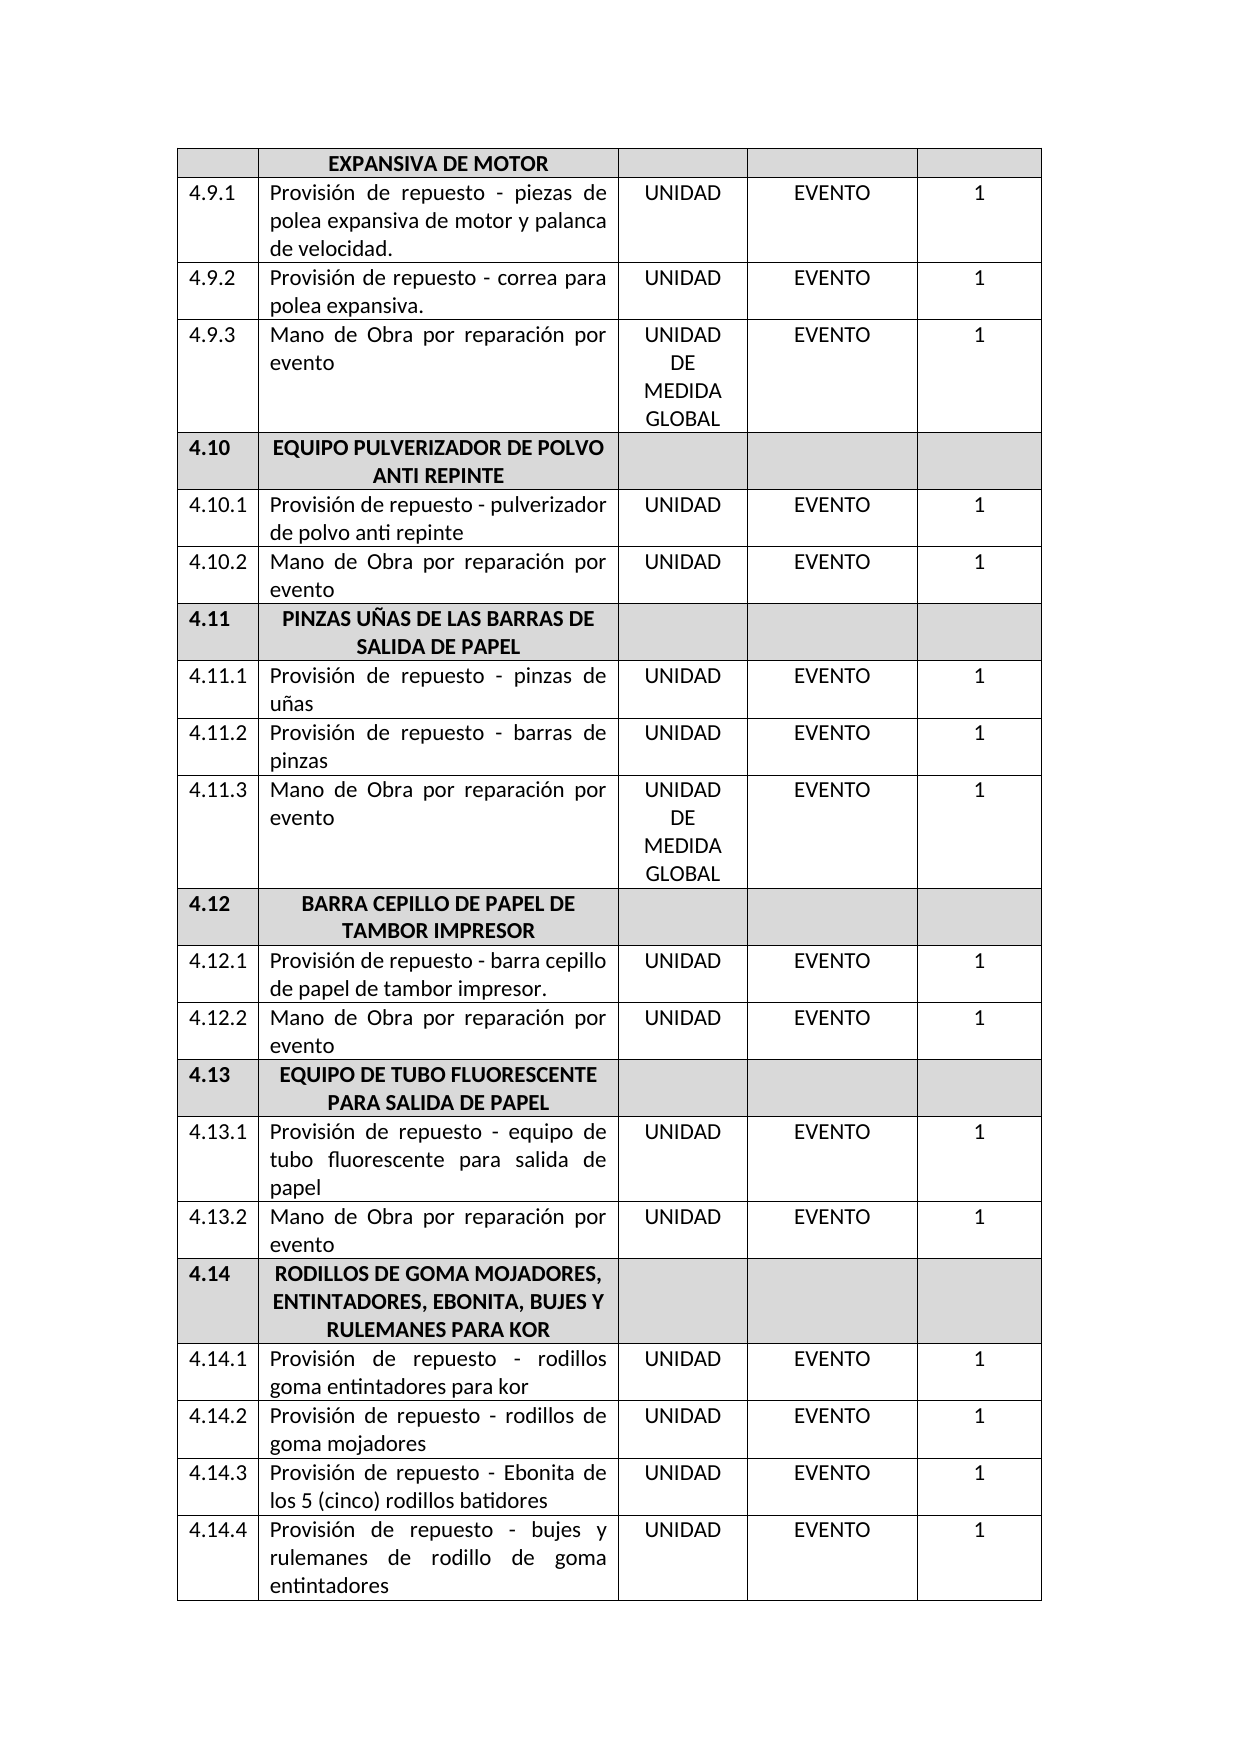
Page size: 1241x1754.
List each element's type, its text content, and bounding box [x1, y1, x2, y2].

table_cell 4.14.4 [178, 1516, 258, 1599]
table_cell 4.12.2 [178, 1003, 258, 1059]
table_cell 1 [918, 776, 1041, 888]
table_cell UNIDAD [619, 1202, 747, 1258]
table_cell EVENTO [748, 776, 917, 888]
table_cell UNIDAD [619, 1459, 747, 1514]
table_cell Provisión de repuesto - rodillos de goma mojadores [259, 1401, 618, 1457]
table_cell 4.12.1 [178, 946, 258, 1002]
table_cell 4.13.1 [178, 1117, 258, 1201]
table_cell Mano de Obra por reparación por evento [259, 1202, 618, 1258]
table_cell EQUIPO PULVERIZADOR DE POLVO ANTI REPINTE [259, 433, 618, 489]
table_cell [619, 889, 747, 945]
table_cell 1 [918, 263, 1041, 319]
table_cell UNIDAD [619, 946, 747, 1002]
table_cell 4.10 [178, 433, 258, 489]
table_cell Provisión de repuesto - barras de pinzas [259, 719, 618, 774]
table_cell UNIDAD DE MEDIDA GLOBAL [619, 776, 747, 888]
table_cell Provisión de repuesto - correa para polea expansiva. [259, 263, 618, 319]
table_cell 1 [918, 547, 1041, 603]
table_cell [918, 1060, 1041, 1116]
table_cell 1 [918, 490, 1041, 546]
table_cell [748, 1259, 917, 1343]
table_cell 1 [918, 1202, 1041, 1258]
table_cell 1 [918, 1459, 1041, 1514]
table_cell EVENTO [748, 1401, 917, 1457]
table_cell [748, 1060, 917, 1116]
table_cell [259, 149, 618, 177]
table_cell 1 [918, 719, 1041, 774]
table_cell [748, 433, 917, 489]
table_cell [748, 149, 917, 177]
table_cell Mano de Obra por reparación por evento [259, 1003, 618, 1059]
table_cell Provisión de repuesto - pinzas de uñas [259, 661, 618, 717]
table_cell 4.13 [178, 1060, 258, 1116]
table_cell EVENTO [748, 719, 917, 774]
table_cell Provisión de repuesto - piezas de polea expansiva de motor y palanca de velocidad. [259, 178, 618, 262]
table_cell 4.14 [178, 1259, 258, 1343]
table_cell 4.12 [178, 889, 258, 945]
table_cell [619, 149, 747, 177]
table_cell Mano de Obra por reparación por evento [259, 776, 618, 888]
table_cell 1 [918, 1003, 1041, 1059]
table_cell 4.14.3 [178, 1459, 258, 1514]
table_cell Provisión de repuesto - equipo de tubo fluorescente para salida de papel [259, 1117, 618, 1201]
table_cell EVENTO [748, 1344, 917, 1400]
table_cell EVENTO [748, 263, 917, 319]
table_cell RODILLOS DE GOMA MOJADORES, ENTINTADORES, EBONITA, BUJES Y RULEMANES PARA KOR [259, 1259, 618, 1343]
table_cell [918, 604, 1041, 660]
table_cell UNIDAD [619, 490, 747, 546]
table_cell [619, 433, 747, 489]
table_cell Provisión de repuesto - bujes y rulemanes de rodillo de goma entintadores [259, 1516, 618, 1599]
table_cell EVENTO [748, 1202, 917, 1258]
table_cell 4.10.1 [178, 490, 258, 546]
table_cell EVENTO [748, 1003, 917, 1059]
table_cell UNIDAD [619, 178, 747, 262]
table_cell EVENTO [748, 547, 917, 603]
table_cell [918, 889, 1041, 945]
table_cell [619, 604, 747, 660]
table_cell Provisión de repuesto - pulverizador de polvo anti repinte [259, 490, 618, 546]
table_cell [748, 889, 917, 945]
table_cell [918, 1259, 1041, 1343]
table_cell 1 [918, 661, 1041, 717]
table_cell UNIDAD [619, 263, 747, 319]
table_cell EVENTO [748, 178, 917, 262]
table_cell 1 [918, 946, 1041, 1002]
table_cell EVENTO [748, 661, 917, 717]
table_cell 4.10.2 [178, 547, 258, 603]
table_cell 4.14.1 [178, 1344, 258, 1400]
table_cell 1 [918, 1401, 1041, 1457]
table_cell 4.9.3 [178, 320, 258, 432]
table_cell UNIDAD [619, 1401, 747, 1457]
table_cell [918, 433, 1041, 489]
table_cell 4.13.2 [178, 1202, 258, 1258]
table_cell UNIDAD [619, 661, 747, 717]
table_cell [619, 1060, 747, 1116]
table_cell [748, 604, 917, 660]
table_cell Provisión de repuesto - rodillos goma entintadores para kor [259, 1344, 618, 1400]
table_cell Mano de Obra por reparación por evento [259, 320, 618, 432]
table_cell UNIDAD DE MEDIDA GLOBAL [619, 320, 747, 432]
table_cell BARRA CEPILLO DE PAPEL DE TAMBOR IMPRESOR [259, 889, 618, 945]
table_cell [619, 1259, 747, 1343]
table_cell EVENTO [748, 946, 917, 1002]
table_cell UNIDAD [619, 1003, 747, 1059]
table_cell 4.11 [178, 604, 258, 660]
table_cell 4.9 [178, 149, 258, 177]
table_cell EVENTO [748, 1459, 917, 1514]
table_cell 4.9.2 [178, 263, 258, 319]
table_cell Mano de Obra por reparación por evento [259, 547, 618, 603]
table_cell Provisión de repuesto - barra cepillo de papel de tambor impresor. [259, 946, 618, 1002]
table_cell 4.11.2 [178, 719, 258, 774]
table_cell Provisión de repuesto - Ebonita de los 5 (cinco) rodillos batidores [259, 1459, 618, 1514]
table_cell UNIDAD [619, 719, 747, 774]
table_cell [918, 149, 1041, 177]
table_cell EVENTO [748, 1117, 917, 1201]
table_cell UNIDAD [619, 1117, 747, 1201]
table_cell EQUIPO DE TUBO FLUORESCENTE PARA SALIDA DE PAPEL [259, 1060, 618, 1116]
table_cell UNIDAD [619, 1344, 747, 1400]
table_cell 1 [918, 320, 1041, 432]
table_cell EVENTO [748, 1516, 917, 1599]
table_cell UNIDAD [619, 1516, 747, 1599]
table_cell PINZAS UÑAS DE LAS BARRAS DE SALIDA DE PAPEL [259, 604, 618, 660]
table_cell 4.9.1 [178, 178, 258, 262]
table_cell EVENTO [748, 320, 917, 432]
table_cell 1 [918, 1344, 1041, 1400]
table_cell 1 [918, 178, 1041, 262]
table_cell 1 [918, 1117, 1041, 1201]
table_cell 4.14.2 [178, 1401, 258, 1457]
table_cell UNIDAD [619, 547, 747, 603]
table_cell 1 [918, 1516, 1041, 1599]
table_cell 4.11.3 [178, 776, 258, 888]
table_cell EVENTO [748, 490, 917, 546]
table_cell 4.11.1 [178, 661, 258, 717]
